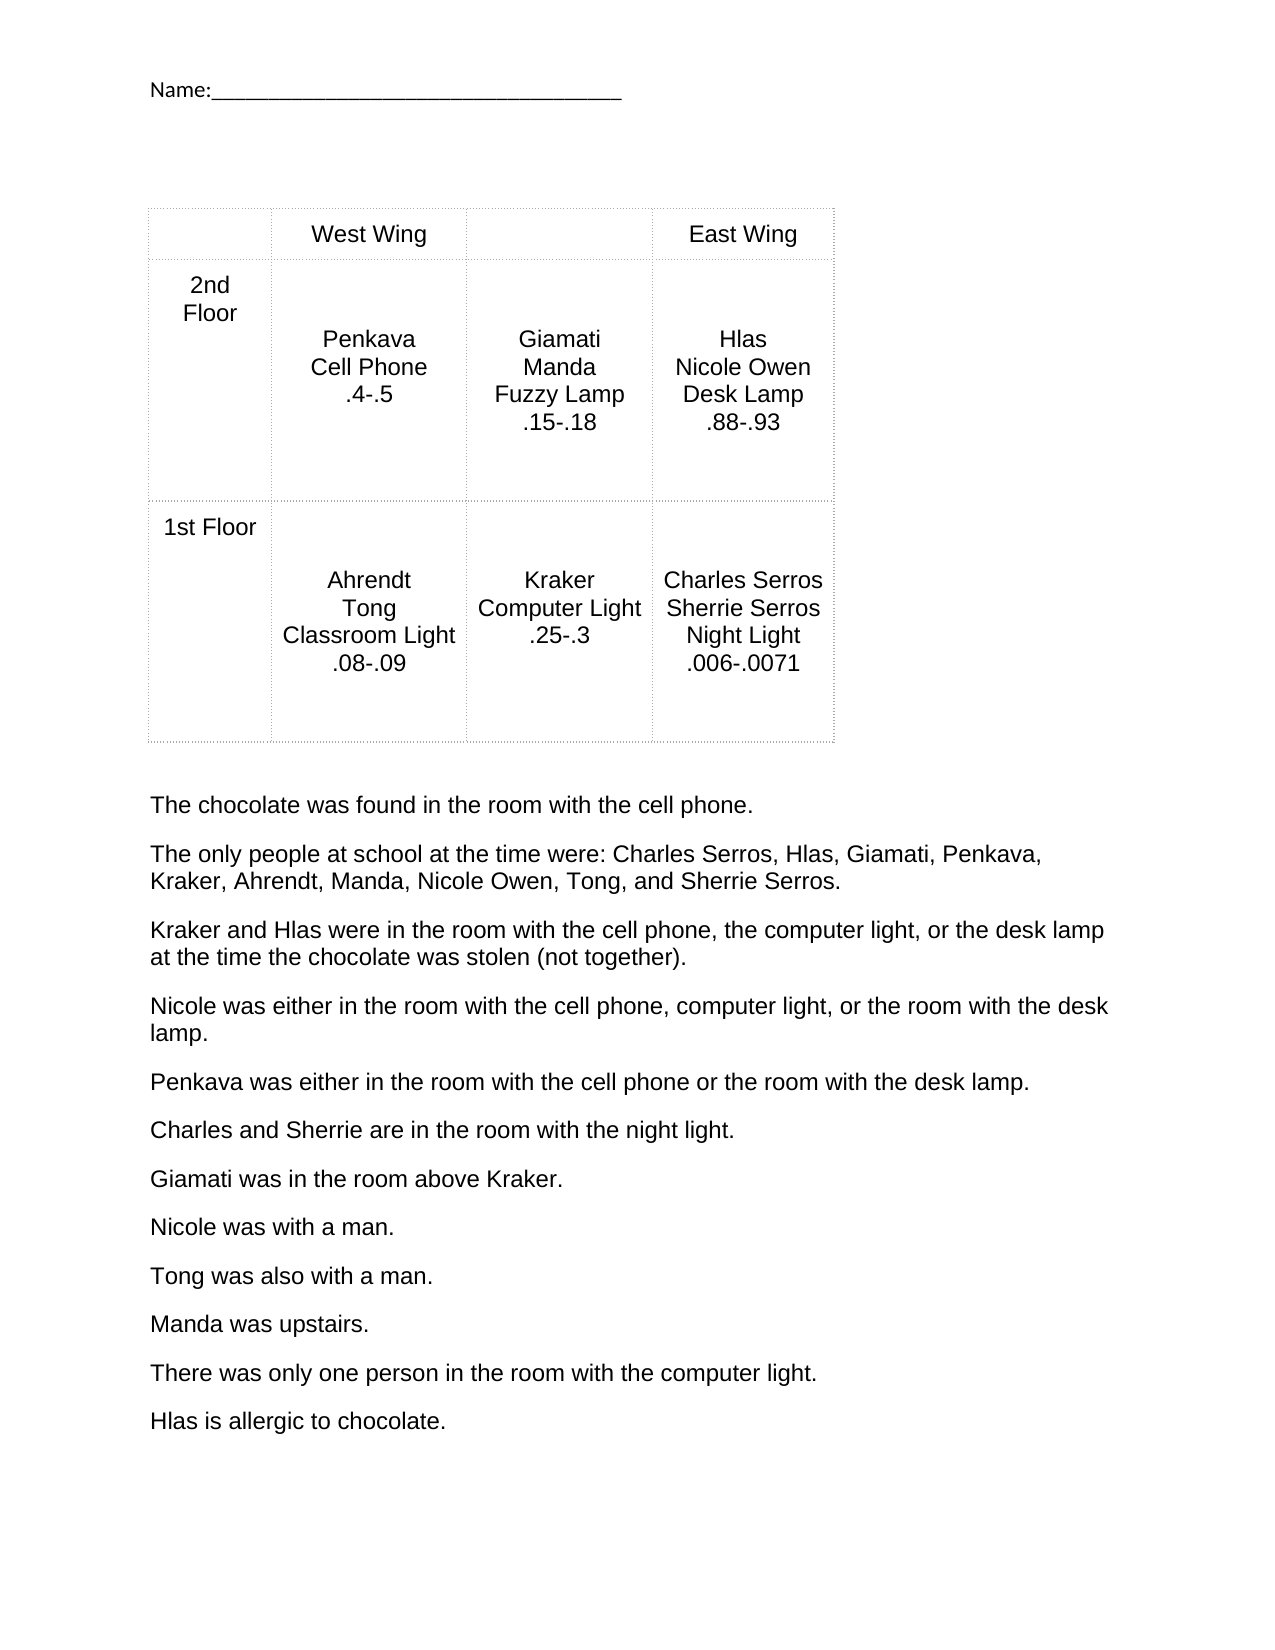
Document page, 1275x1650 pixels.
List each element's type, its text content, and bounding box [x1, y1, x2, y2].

text Charles and Sherrie are in the room with the night light. [150, 1116, 1125, 1144]
table_cell Hlas Nicole Owen Desk Lamp .88-.93 [652, 259, 834, 500]
table_header West Wing [271, 208, 467, 258]
text Hlas is allergic to chocolate. [150, 1407, 1125, 1434]
text Penkava was either in the room with the cell phone or the room with the desk lamp. [150, 1068, 1125, 1095]
text Nicole was either in the room with the cell phone, computer light, or the room with the desk lamp. [150, 992, 1125, 1047]
table_cell Kraker Computer Light .25-.3 [467, 500, 652, 741]
text The chocolate was found in the room with the cell phone. [150, 791, 1125, 819]
table_header East Wing [652, 208, 834, 258]
text The only people at school at the time were: Charles Serros, Hlas, Giamati, Penkava, Kraker, Ahrendt, Manda, Nicole Owen, Tong, and Sherrie Serros. [150, 840, 1125, 895]
text Manda was upstairs. [150, 1310, 1125, 1338]
table_cell 2nd Floor [149, 259, 271, 500]
table_header [467, 208, 652, 258]
table_cell Giamati Manda Fuzzy Lamp .15-.18 [467, 259, 652, 500]
table_cell Charles Serros Sherrie Serros Night Light .006-.0071 [652, 500, 834, 741]
table_cell Ahrendt Tong Classroom Light .08-.09 [271, 500, 467, 741]
text There was only one person in the room with the computer light. [150, 1358, 1125, 1386]
table_cell Penkava Cell Phone .4-.5 [271, 259, 467, 500]
table_cell 1st Floor [149, 500, 271, 741]
text Kraker and Hlas were in the room with the cell phone, the computer light, or the desk lamp at the time the chocolate was stolen (not together). [150, 916, 1125, 971]
table_header [149, 208, 271, 258]
text Nicole was with a man. [150, 1213, 1125, 1241]
text Giamati was in the room above Kraker. [150, 1165, 1125, 1192]
text Tong was also with a man. [150, 1262, 1125, 1289]
